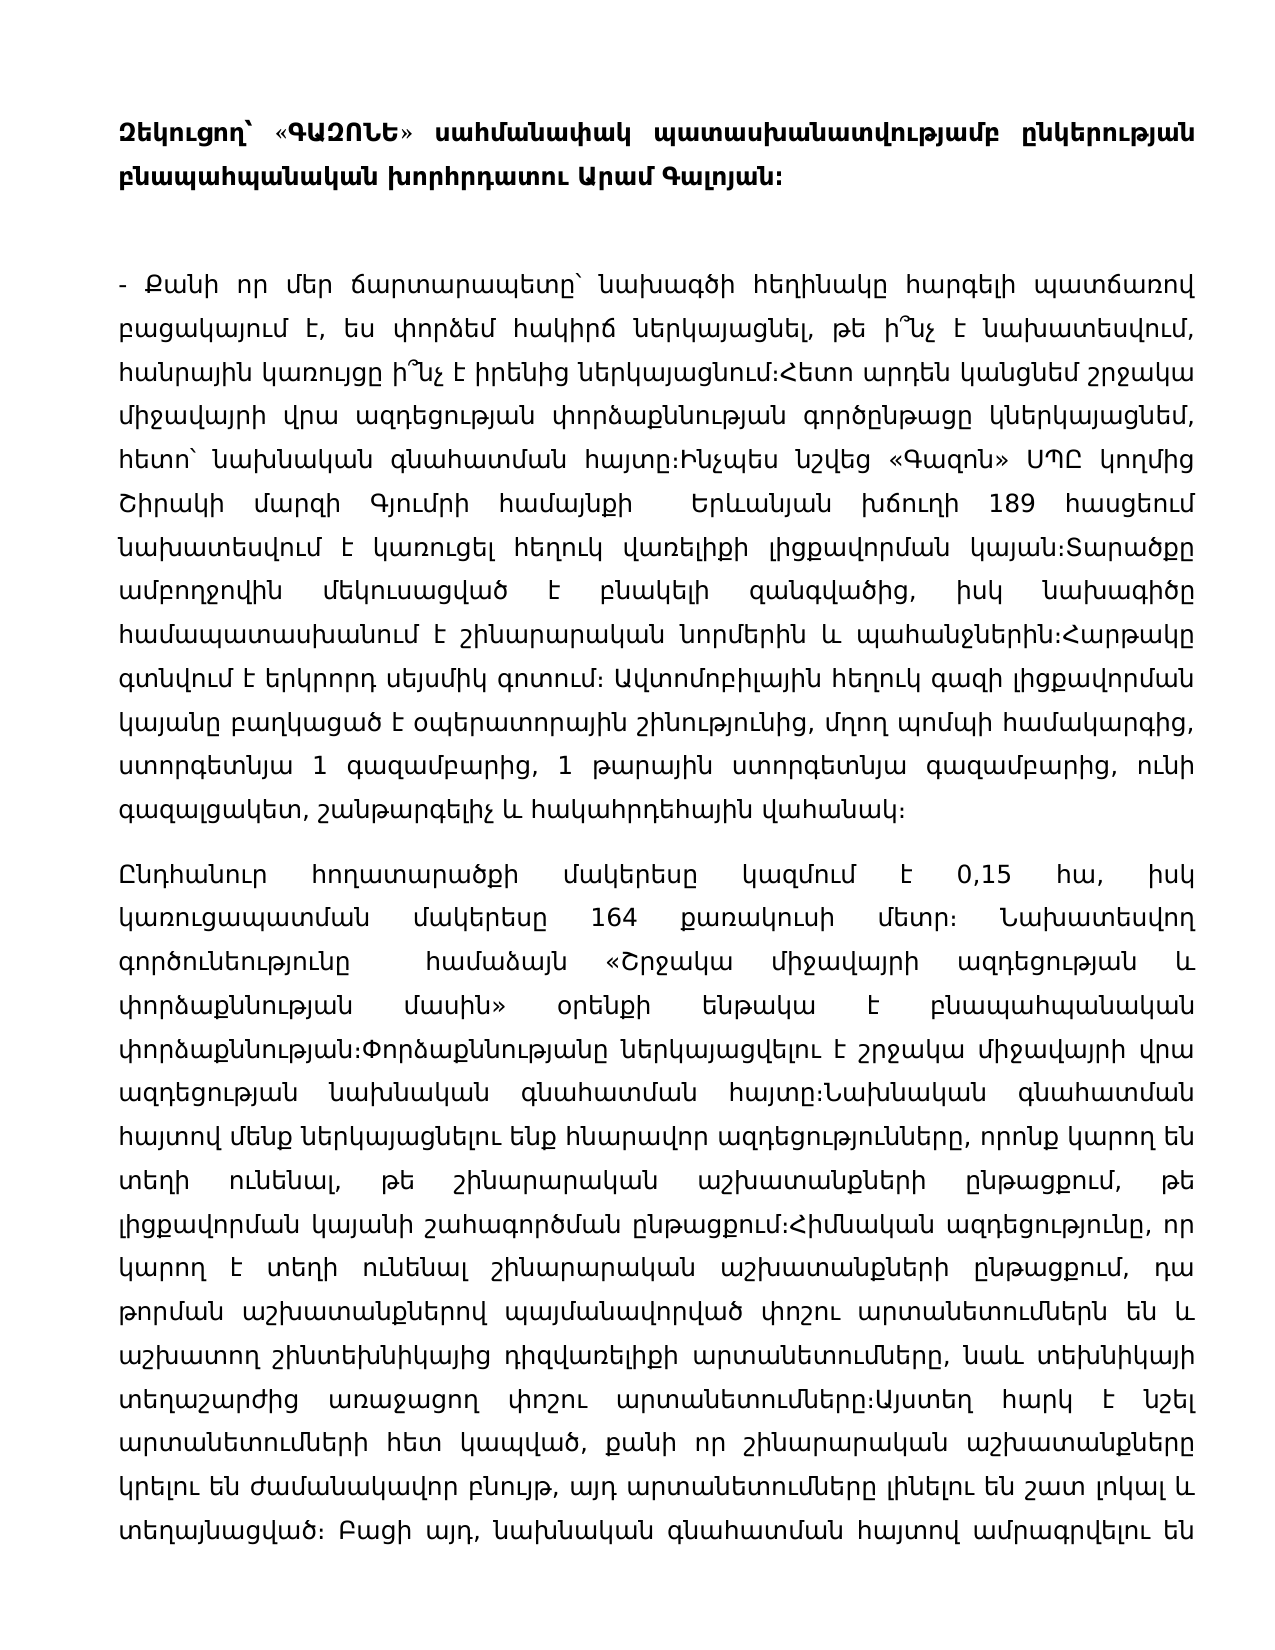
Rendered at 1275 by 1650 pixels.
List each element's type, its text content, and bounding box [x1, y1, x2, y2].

text - Քանի որ մեր ճարտարապետը՝ նախագծի հեղինակը հարգելի պատճառով բացակայում է, ես փորձեմ հակիրճ ներկայացնել, թե ի՞նչ է նախատեսվում, հանրային կառույցը ի՞նչ է իրենից ներկայացնում։Հետո արդեն կանցնեմ շրջակա միջավայրի վրա ազդեցության փորձաքննության գործընթացը կներկայացնեմ, հետո՝ նախնական գնահատման հայտը։Ինչպես նշվեց «Գազոն» ՍՊԸ կողմից Շիրակի մարզի Գյումրի համայնքի Երևանյան խճուղի 189 հասցեում նախատեսվում է կառուցել հեղուկ վառելիքի լիցքավորման կայան։Տարածքը ամբողջովին մեկուսացված է բնակելի զանգվածից, իսկ նախագիծը համապատասխանում է շինարարական նորմերին և պահանջներին։Հարթակը գտնվում է երկրորդ սեյսմիկ գոտում։ Ավտոմոբիլային հեղուկ գազի լիցքավորման կայանը բաղկացած է օպերատորային շինությունից, մղող պոմպի համակարգից, ստորգետնյա 1 գազամբարից, 1 թարային ստորգետնյա գազամբարից, ունի գազալցակետ, շանթարգելիչ և հակահրդեհային վահանակ։ [118, 270, 1196, 824]
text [118, 860, 1196, 1545]
text Զեկուցող՝ ԳԱԶՈՆԵ սահմանափակ պատասխանատվությամբ ընկերության բնապահպանական խորհրդատու Արամ Գալոյան։ [118, 118, 1196, 191]
